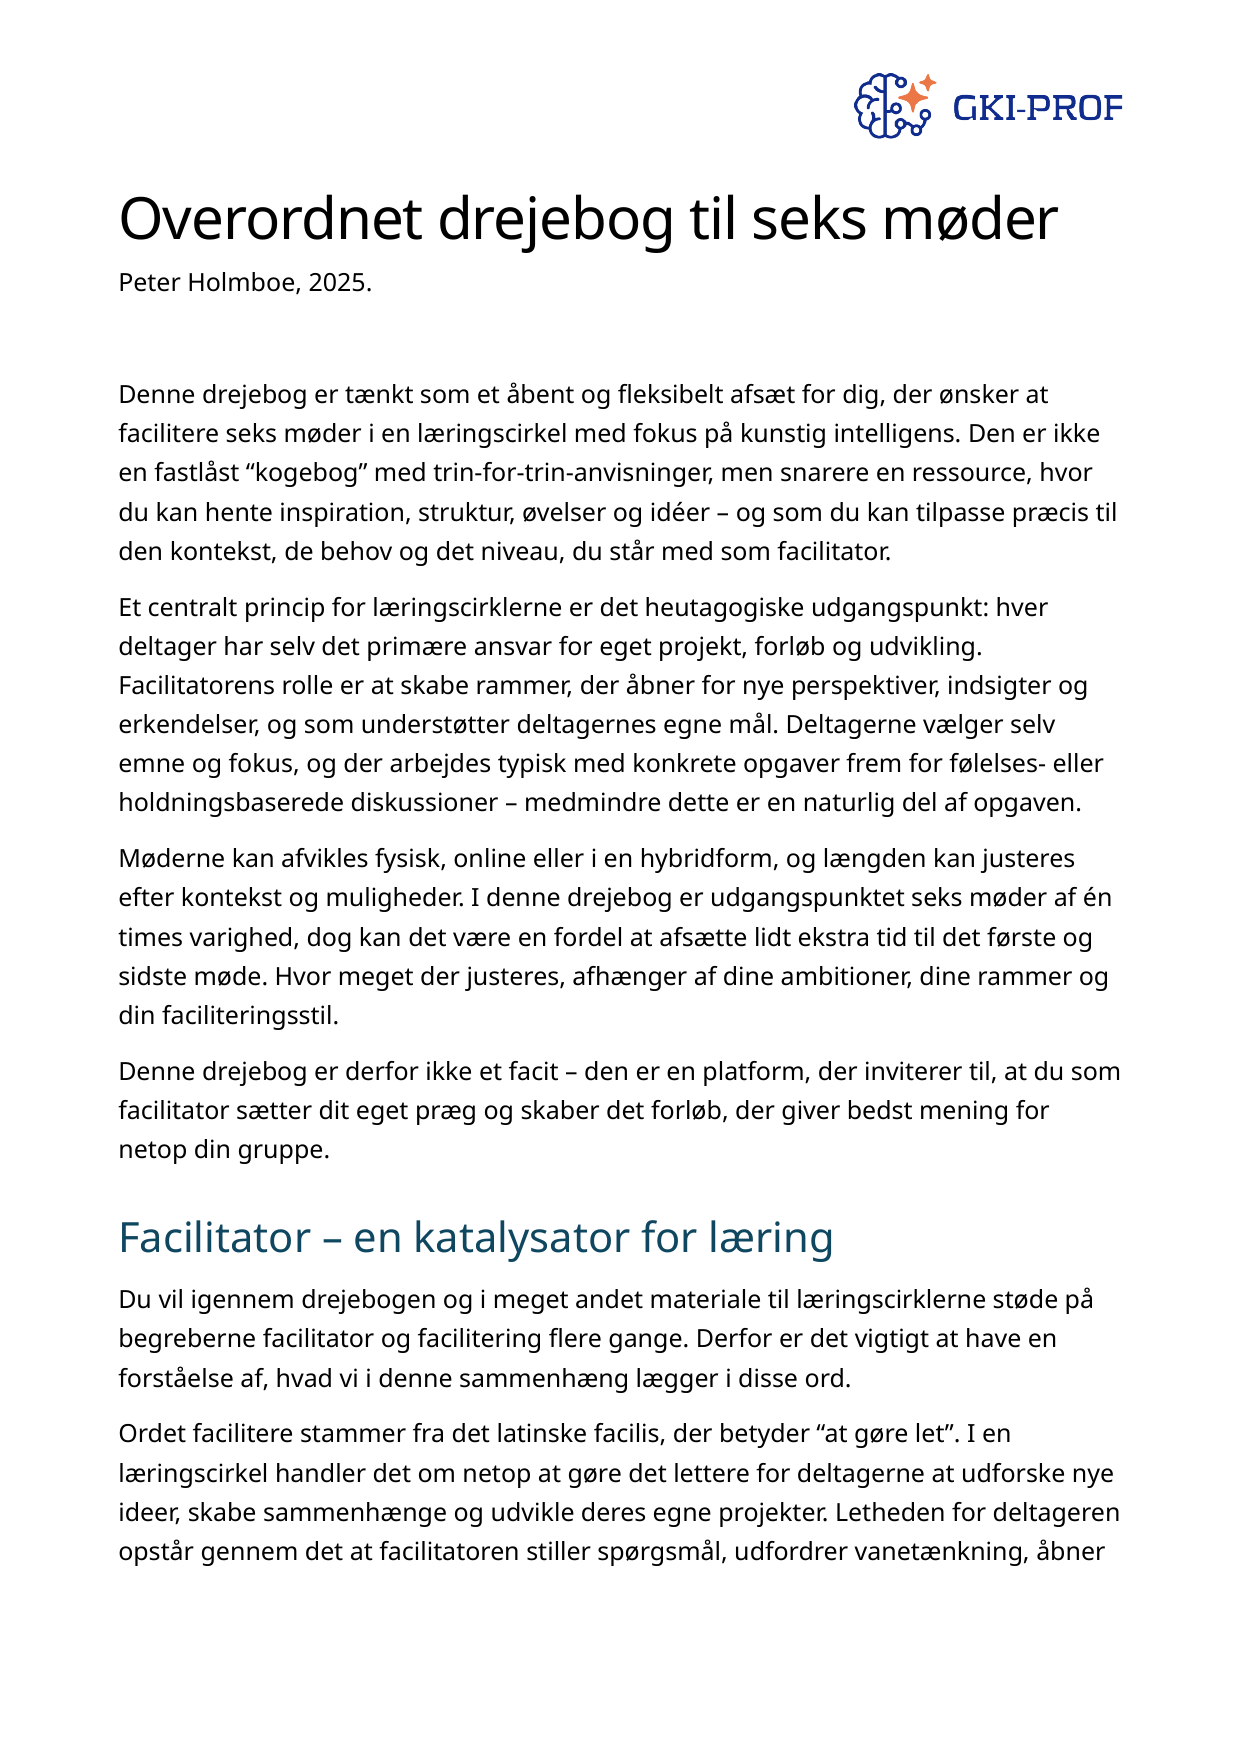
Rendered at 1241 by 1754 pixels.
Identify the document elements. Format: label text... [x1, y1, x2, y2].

picture [854, 73, 1123, 139]
text Denne drejebog er tænkt som et åbent og fleksibelt afsæt for dig, der ønsker at facilitere seks møder i en læringscirkel med fokus på kunstig intelligens. Den er ikke en fastlåst “kogebog” med trin-for-trin-anvisninger, men snarere en ressource, hvor du kan hente inspiration, struktur, øvelser og idéer – og som du kan tilpasse præcis til den kontekst, de behov og det niveau, du står med som facilitator. [118, 377, 1122, 567]
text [118, 1416, 1122, 1568]
text Møderne kan afvikles fysisk, online eller i en hybridform, og længden kan justeres efter kontekst og muligheder. I denne drejebog er udgangspunktet seks møder af én times varighed, dog kan det være en fordel at afsætte lidt ekstra tid til det første og sidste møde. Hvor meget der justeres, afhænger af dine ambitioner, dine rammer og din faciliteringsstil. [118, 841, 1122, 1032]
title Overordnet drejebog til seks møder [118, 177, 1122, 257]
text Et centralt princip for læringscirklerne er det heutagogiske udgangspunkt: hver deltager har selv det primære ansvar for eget projekt, forløb og udvikling. Facilitatorens rolle er at skabe rammer, der åbner for nye perspektiver, indsigter og erkendelser, og som understøtter deltagernes egne mål. Deltagerne vælger selv emne og fokus, og der arbejdes typisk med konkrete opgaver frem for følelses- eller holdningsbaserede diskussioner – medmindre dette er en naturlig del af opgaven. [118, 589, 1122, 819]
text Du vil igennem drejebogen og i meget andet materiale til læringscirklerne støde på begreberne facilitator og facilitering flere gange. Derfor er det vigtigt at have en forståelse af, hvad vi i denne sammenhæng lægger i disse ord. [118, 1282, 1122, 1394]
text Peter Holmboe, 2025. [118, 265, 1122, 299]
subtitle Facilitator – en katalysator for læring [118, 1208, 1122, 1265]
text Denne drejebog er derfor ikke et facit – den er en platform, der inviterer til, at du som facilitator sætter dit eget præg og skaber det forløb, der giver bedst mening for netop din gruppe. [118, 1053, 1122, 1166]
